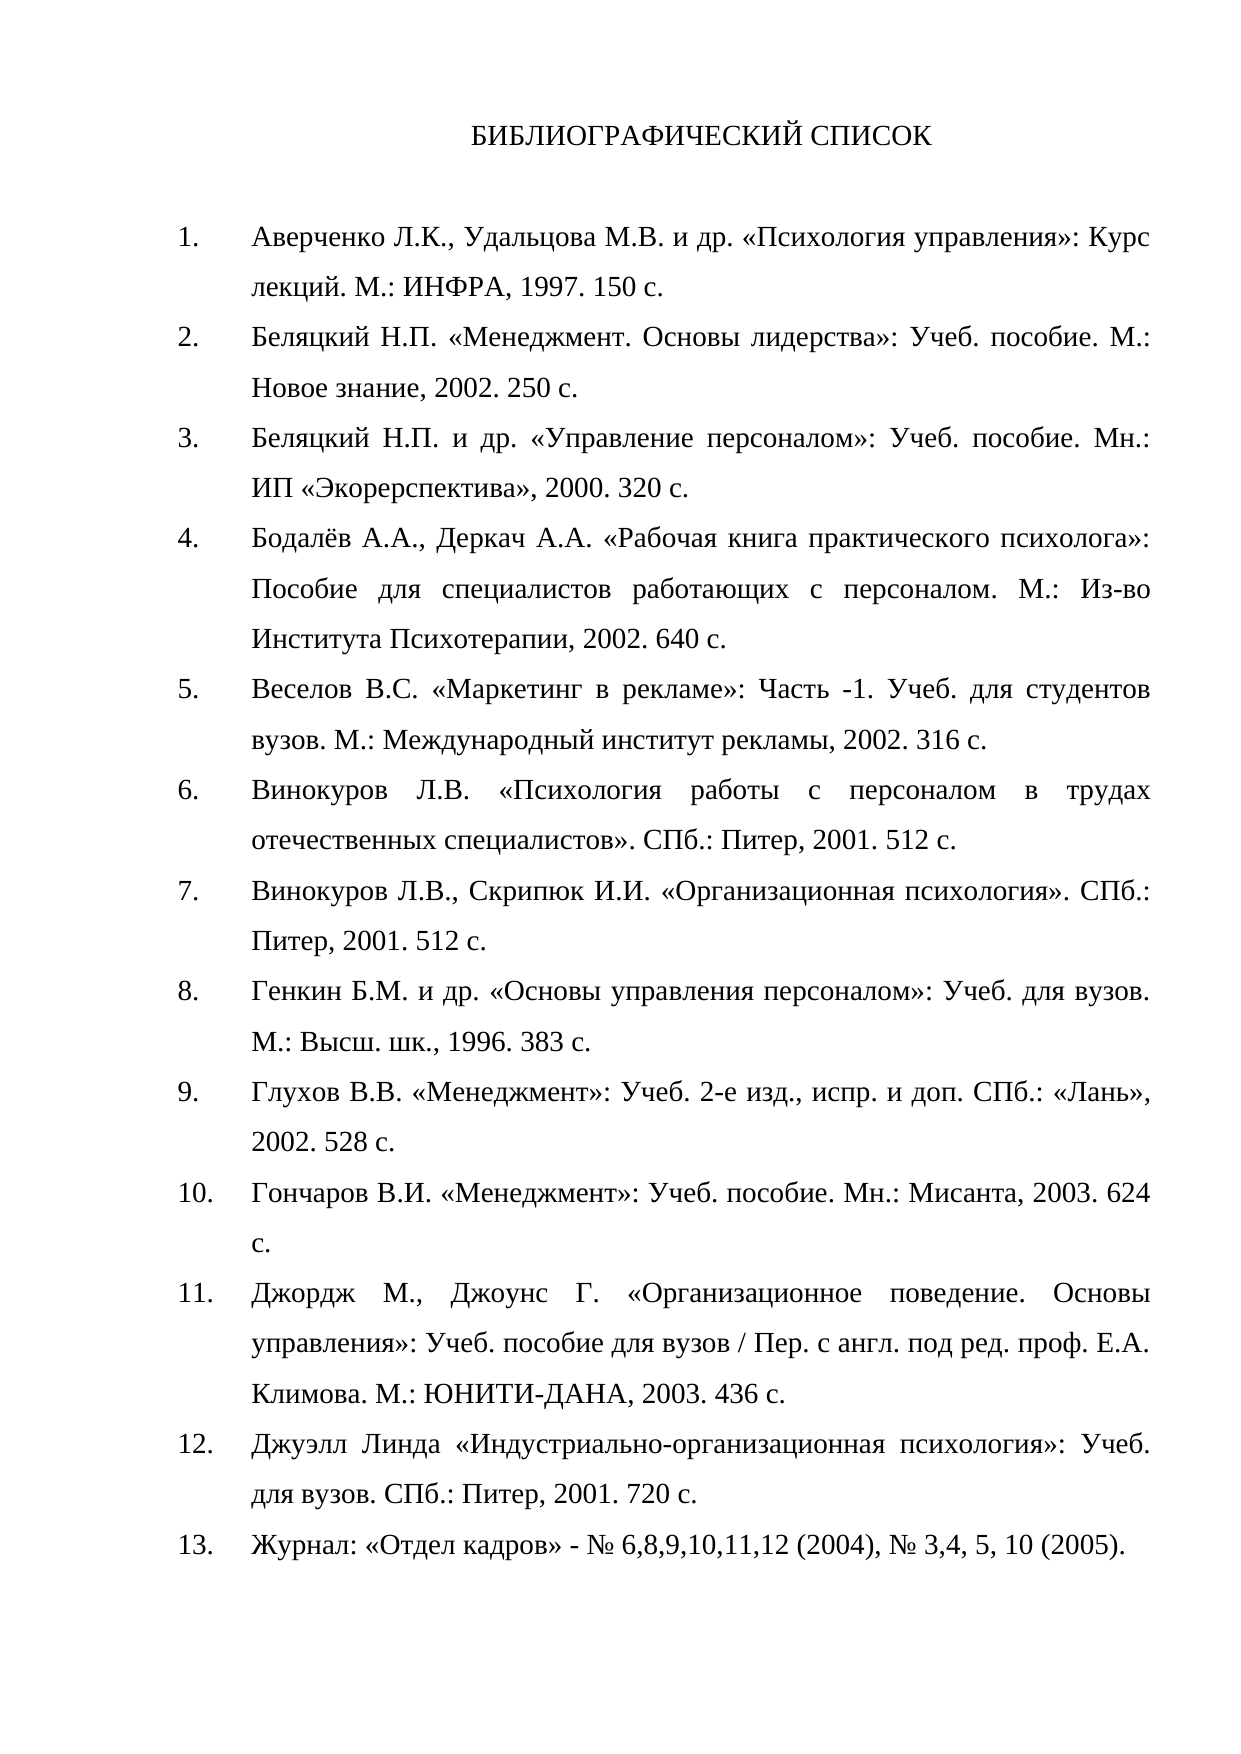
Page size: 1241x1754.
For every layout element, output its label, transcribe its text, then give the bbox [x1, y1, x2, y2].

list Беляцкий Н.П. и др. «Управление персоналом»: Учеб. пособие. Мн.: ИП «Экорерспектива», 2000. 320 с. [177, 420, 1152, 504]
list Джуэлл Линда «Индустриально-организационная психология»: Учеб. для вузов. СПб.: Питер, 2001. 720 с. [177, 1426, 1152, 1510]
list Винокуров Л.В. «Психология работы с персоналом в трудах отечественных специалистов». СПб.: Питер, 2001. 512 с. [177, 772, 1152, 856]
list Глухов В.В. «Менеджмент»: Учеб. 2-е изд., испр. и доп. СПб.: «Лань», 2002. 528 с. [177, 1074, 1152, 1158]
list Журнал: «Отдел кадров» - № 6,8,9,10,11,12 (2004), № 3,4, 5, 10 (2005). [177, 1527, 1152, 1560]
text БИБЛИОГРАФИЧЕСКИЙ СПИСОК [177, 118, 1152, 152]
list Джордж М., Джоунс Г. «Организационное поведение. Основы управления»: Учеб. пособие для вузов / Пер. с англ. под ред. проф. Е.А. Климова. М.: ЮНИТИ-ДАНА, 2003. 436 с. [177, 1275, 1152, 1409]
list Аверченко Л.К., Удальцова М.В. и др. «Психология управления»: Курс лекций. М.: ИНФРА, 1997. 150 с. [177, 219, 1152, 303]
list Винокуров Л.В., Скрипюк И.И. «Организационная психология». СПб.: Питер, 2001. 512 с. [177, 873, 1152, 957]
list Гончаров В.И. «Менеджмент»: Учеб. пособие. Мн.: Мисанта, 2003. 624 с. [177, 1175, 1152, 1258]
list Генкин Б.М. и др. «Основы управления персоналом»: Учеб. для вузов. М.: Высш. шк., 1996. 383 с. [177, 973, 1152, 1057]
list Веселов В.С. «Маркетинг в рекламе»: Часть -1. Учеб. для студентов вузов. М.: Международный институт рекламы, 2002. 316 с. [177, 672, 1152, 755]
list Беляцкий Н.П. «Менеджмент. Основы лидерства»: Учеб. пособие. М.: Новое знание, 2002. 250 с. [177, 319, 1152, 403]
list Бодалёв А.А., Деркач А.А. «Рабочая книга практического психолога»: Пособие для специалистов работающих с персоналом. М.: Из-во Института Психотерапии, 2002. 640 с. [177, 521, 1152, 655]
